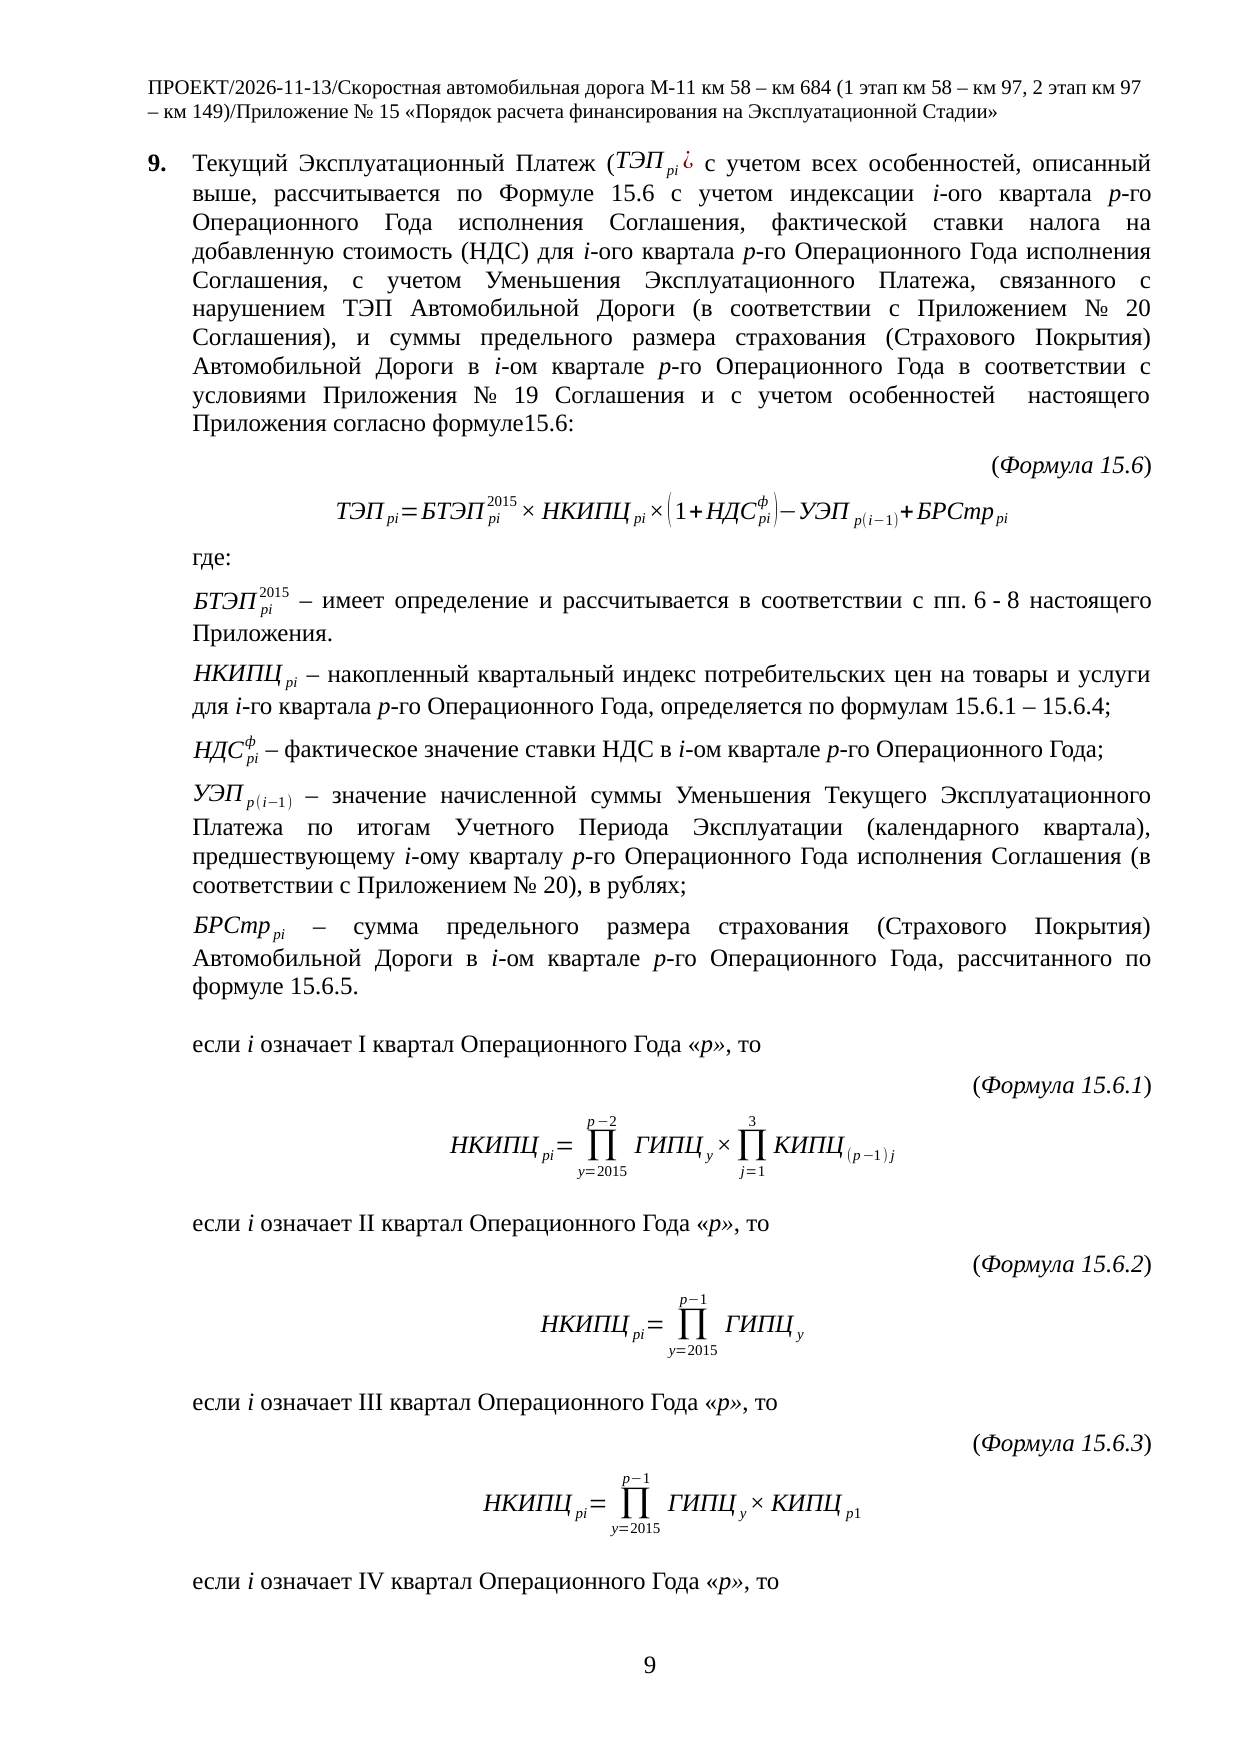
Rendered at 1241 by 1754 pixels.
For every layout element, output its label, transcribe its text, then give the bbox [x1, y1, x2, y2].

text – имеет определение и рассчитывается в соответствии с пп. 6 - 8 настоящего Приложения. [192, 583, 1152, 647]
text (Формула 15.6) [148, 450, 1152, 478]
text – значение начисленной суммы Уменьшения Текущего Эксплуатационного Платежа по итогам Учетного Периода Эксплуатации (календарного квартала), предшествующему i-ому кварталу р-го Операционного Года исполнения Соглашения (в соответствии с Приложением № 20), в рублях; [192, 780, 1152, 899]
text – сумма предельного размера страхования (Страхового Покрытия) Автомобильной Дороги в i-ом квартале p-го Операционного Года, рассчитанного по формуле 15.6.5. [192, 911, 1152, 1000]
text если i означает III квартал Операционного Года «p», то [192, 1371, 1152, 1416]
text (Формула 15.6.1) [192, 1071, 1152, 1099]
text если i означает I квартал Операционного Года «p», то [192, 1013, 1152, 1058]
text (Формула 15.6.2) [192, 1249, 1152, 1278]
text (Формула 15.6.3) [192, 1428, 1152, 1457]
text – фактическое значение ставки НДС в i-ом квартале p-го Операционного Года; [192, 732, 1152, 767]
list Текущий Эксплуатационный Платеж ( с учетом всех особенностей, описанный выше, рассчитывается по Формуле 15.6 с учетом индексации i-ого квартала р-го Операционного Года исполнения Соглашения, фактической ставки налога на добавленную стоимость (НДС) для i-ого квартала р-го Операционного Года исполнения Соглашения, с учетом Уменьшения Эксплуатационного Платежа, связанного с нарушением ТЭП Автомобильной Дороги (в соответствии с Приложением № 20 Соглашения), и суммы предельного размера страхования (Страхового Покрытия) Автомобильной Дороги в i-ом квартале р-го Операционного Года в соответствии с условиями Приложения № 19 Соглашения и с учетом особенностей настоящего Приложения согласно формуле15.6: [148, 147, 1152, 437]
text – накопленный квартальный индекс потребительских цен на товары и услуги для i-го квартала p-го Операционного Года, определяется по формулам 15.6.1 – 15.6.4; [192, 659, 1152, 720]
text где: [192, 542, 1152, 571]
text если i означает IV квартал Операционного Года «p», то [192, 1549, 1152, 1595]
text если i означает II квартал Операционного Года «p», то [192, 1192, 1152, 1237]
